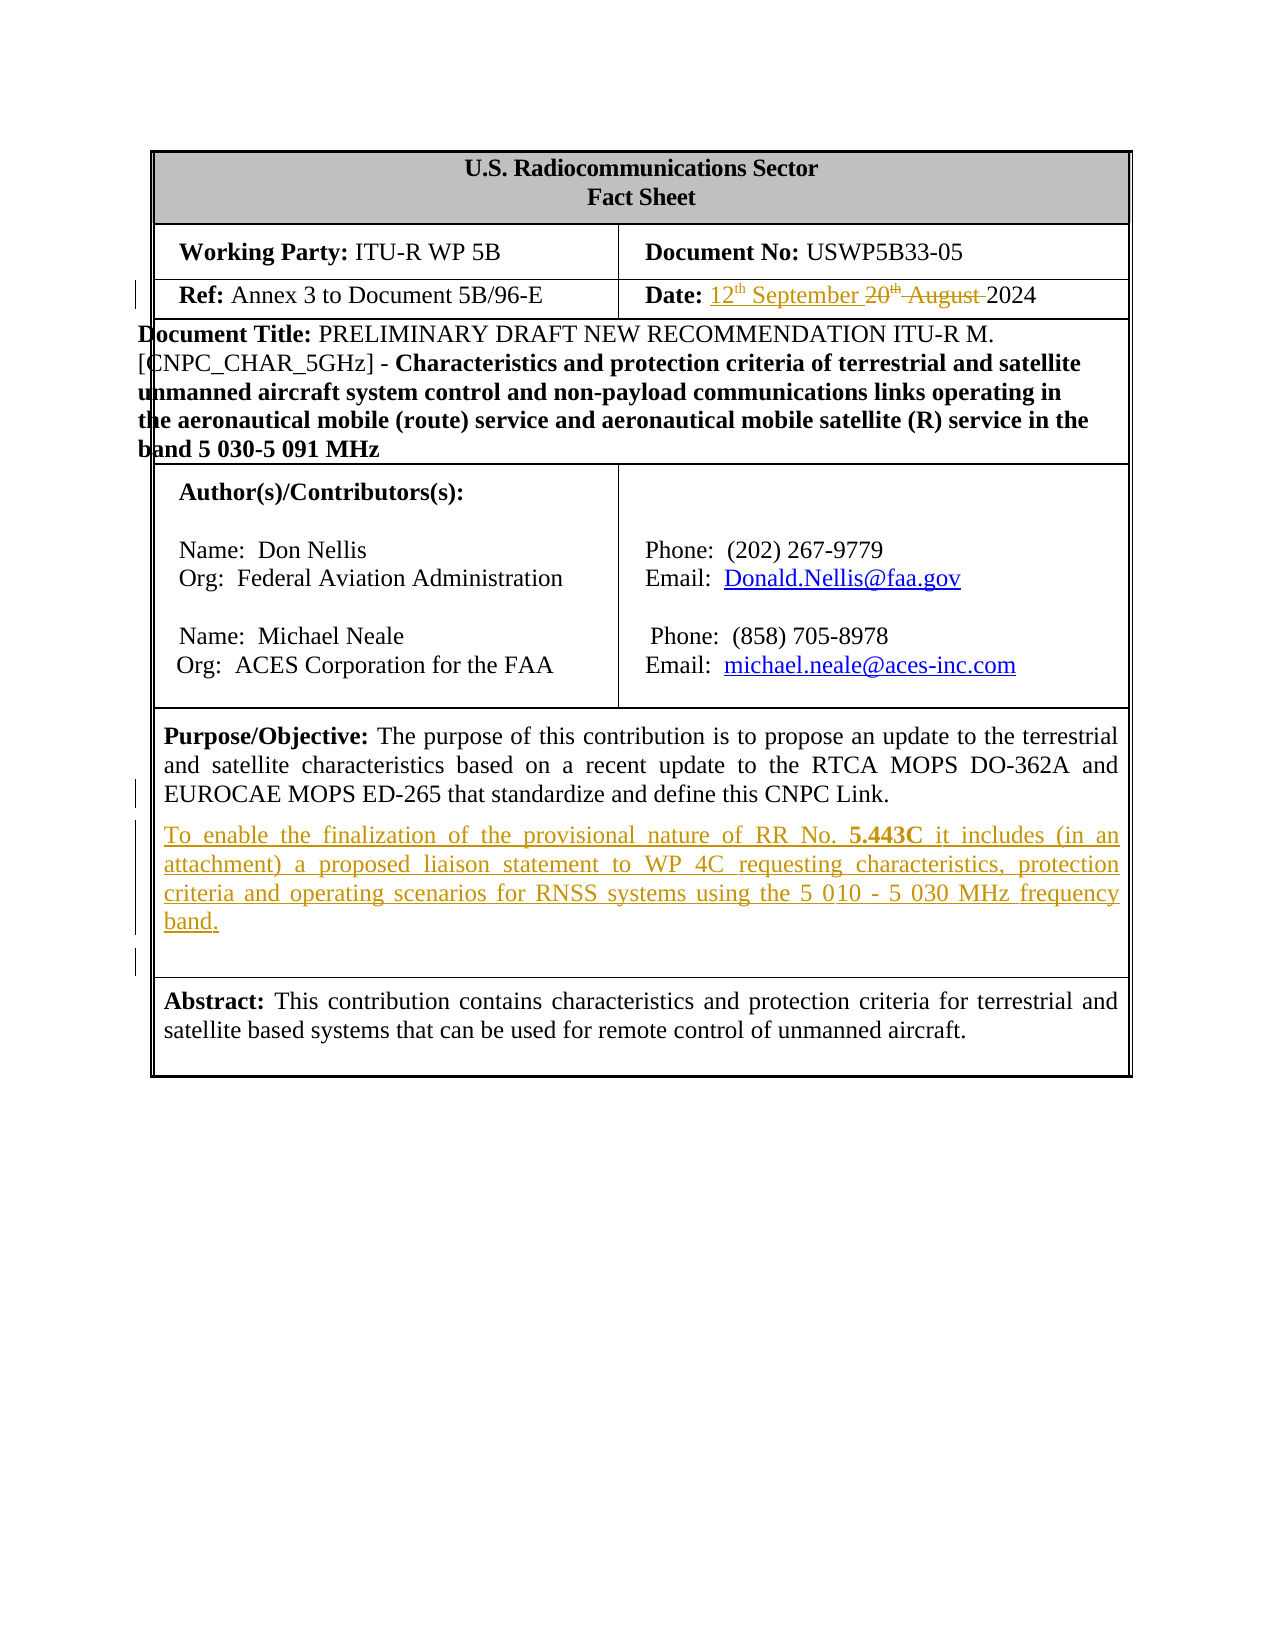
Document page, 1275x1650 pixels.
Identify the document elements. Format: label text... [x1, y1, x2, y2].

table_cell Ref: Annex 3 to Document 5B/96-E [155, 280, 618, 318]
table_cell Author(s)/Contributors(s): Name: Don Nellis Org: Federal Aviation Administration Name: Michael Neale Org: ACES Corporation for the FAA [155, 465, 618, 707]
table_cell Working Party: ITU-R WP 5B [155, 225, 618, 278]
table_header U.S. Radiocommunications Sector Fact Sheet [155, 153, 1128, 223]
table_cell Phone: (202) 267-9779 Email: Donald.Nellis@faa.gov Phone: (858) 705-8978 Email: michael.neale@aces-inc.com [619, 465, 1128, 707]
table_cell Document No: USWP5B33-05 [619, 225, 1128, 278]
table_cell Purpose/Objective: The purpose of this contribution is to propose an update to the terrestrial and satellite characteristics based on a recent update to the RTCA MOPS DO-362A and EUROCAE MOPS ED-265 that standardize and define this CNPC Link. [155, 709, 1128, 976]
table_cell Date: 2024 [619, 280, 1128, 318]
table_cell [155, 320, 1128, 463]
table_cell Abstract: This contribution contains characteristics and protection criteria for terrestrial and satellite based systems that can be used for remote control of unmanned aircraft. [155, 978, 1128, 1075]
